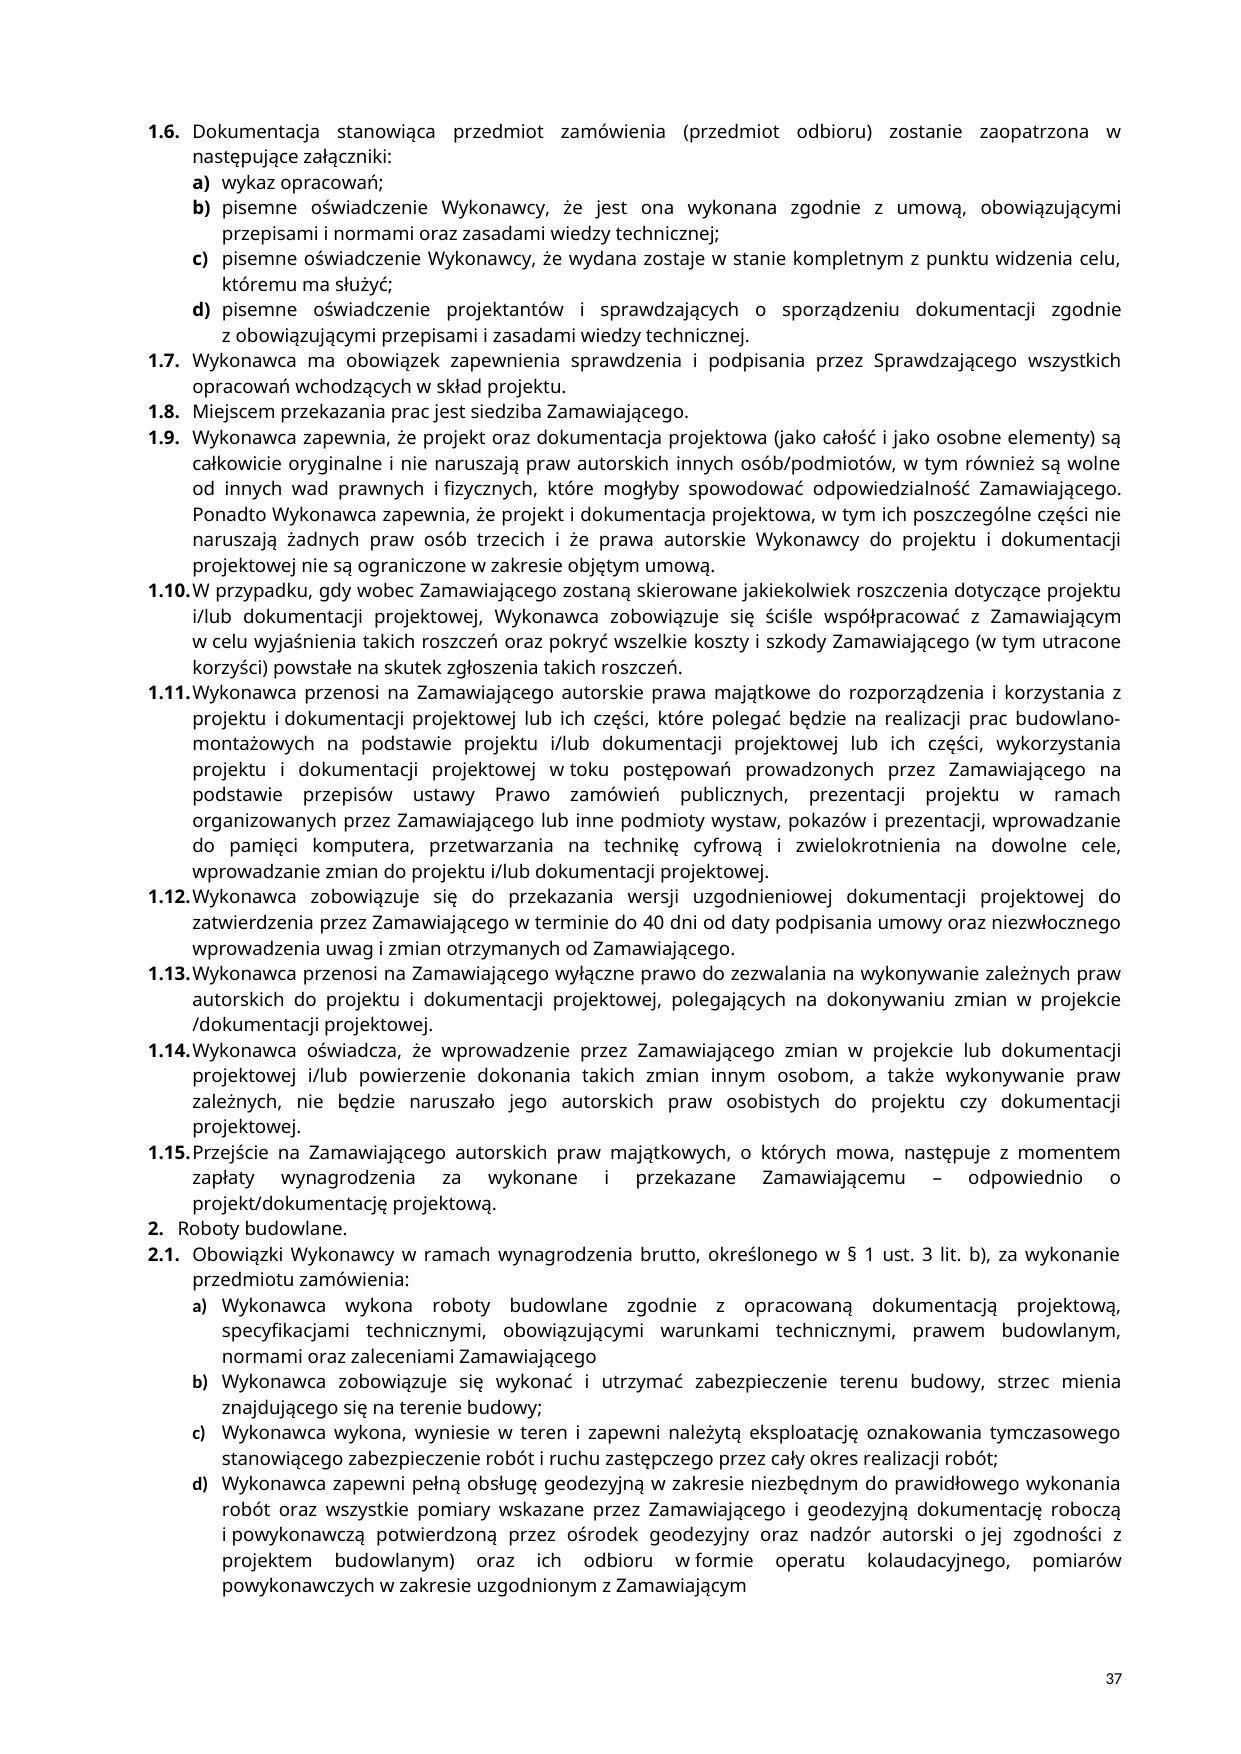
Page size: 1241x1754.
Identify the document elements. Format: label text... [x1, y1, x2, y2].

list Roboty budowlane. [148, 1216, 1122, 1241]
list Wykonawca przenosi na Zamawiającego wyłączne prawo do zezwalania na wykonywanie zależnych praw autorskich do projektu i dokumentacji projektowej, polegających na dokonywaniu zmian w projekcie /dokumentacji projektowej. [148, 960, 1122, 1037]
list Wykonawca ma obowiązek zapewnienia sprawdzenia i podpisania przez Sprawdzającego wszystkich opracowań wchodzących w skład projektu. [148, 348, 1122, 399]
list Wykonawca oświadcza, że wprowadzenie przez Zamawiającego zmian w projekcie lub dokumentacji projektowej i/lub powierzenie dokonania takich zmian innym osobom, a także wykonywanie praw zależnych, nie będzie naruszało jego autorskich praw osobistych do projektu czy dokumentacji projektowej. [148, 1037, 1122, 1139]
list pisemne oświadczenie Wykonawcy, że jest ona wykonana zgodnie z umową, obowiązującymi przepisami i normami oraz zasadami wiedzy technicznej; [192, 195, 1122, 246]
list Przejście na Zamawiającego autorskich praw majątkowych, o których mowa, następuje z momentem zapłaty wynagrodzenia za wykonane i przekazane Zamawiającemu – odpowiednio o projekt/dokumentację projektową. [148, 1139, 1122, 1216]
list Wykonawca zapewni pełną obsługę geodezyjną w zakresie niezbędnym do prawidłowego wykonania robót oraz wszystkie pomiary wskazane przez Zamawiającego i geodezyjną dokumentację roboczą i powykonawczą potwierdzoną przez ośrodek geodezyjny oraz nadzór autorski o jej zgodności z projektem budowlanym) oraz ich odbioru w formie operatu kolaudacyjnego, pomiarów powykonawczych w zakresie uzgodnionym z Zamawiającym [192, 1471, 1122, 1598]
list pisemne oświadczenie Wykonawcy, że wydana zostaje w stanie kompletnym z punktu widzenia celu, któremu ma służyć; [192, 246, 1122, 297]
list Wykonawca wykona roboty budowlane zgodnie z opracowaną dokumentacją projektową, specyfikacjami technicznymi, obowiązującymi warunkami technicznymi, prawem budowlanym, normami oraz zaleceniami Zamawiającego [192, 1292, 1122, 1369]
list Wykonawca przenosi na Zamawiającego autorskie prawa majątkowe do rozporządzenia i korzystania z projektu i dokumentacji projektowej lub ich części, które polegać będzie na realizacji prac budowlano-montażowych na podstawie projektu i/lub dokumentacji projektowej lub ich części, wykorzystania projektu i dokumentacji projektowej w toku postępowań prowadzonych przez Zamawiającego na podstawie przepisów ustawy Prawo zamówień publicznych, prezentacji projektu w ramach organizowanych przez Zamawiającego lub inne podmioty wystaw, pokazów i prezentacji, wprowadzanie do pamięci komputera, przetwarzania na technikę cyfrową i zwielokrotnienia na dowolne cele, wprowadzanie zmian do projektu i/lub dokumentacji projektowej. [148, 679, 1122, 884]
list wykaz opracowań; [192, 169, 1122, 195]
list Wykonawca zobowiązuje się wykonać i utrzymać zabezpieczenie terenu budowy, strzec mienia znajdującego się na terenie budowy; [192, 1369, 1122, 1420]
list Miejscem przekazania prac jest siedziba Zamawiającego. [148, 399, 1122, 424]
list Wykonawca zobowiązuje się do przekazania wersji uzgodnieniowej dokumentacji projektowej do zatwierdzenia przez Zamawiającego w terminie do 40 dni od daty podpisania umowy oraz niezwłocznego wprowadzenia uwag i zmian otrzymanych od Zamawiającego. [148, 884, 1122, 960]
list W przypadku, gdy wobec Zamawiającego zostaną skierowane jakiekolwiek roszczenia dotyczące projektu i/lub dokumentacji projektowej, Wykonawca zobowiązuje się ściśle współpracować z Zamawiającym w celu wyjaśnienia takich roszczeń oraz pokryć wszelkie koszty i szkody Zamawiającego (w tym utracone korzyści) powstałe na skutek zgłoszenia takich roszczeń. [148, 577, 1122, 679]
text 2.1. Obowiązki Wykonawcy w ramach wynagrodzenia brutto, określonego w § 1 ust. 3 lit. b), za wykonanie przedmiotu zamówienia: [148, 1241, 1122, 1292]
list pisemne oświadczenie projektantów i sprawdzających o sporządzeniu dokumentacji zgodnie z obowiązującymi przepisami i zasadami wiedzy technicznej. [192, 297, 1122, 348]
list Wykonawca wykona, wyniesie w teren i zapewni należytą eksploatację oznakowania tymczasowego stanowiącego zabezpieczenie robót i ruchu zastępczego przez cały okres realizacji robót; [192, 1420, 1122, 1471]
list Wykonawca zapewnia, że projekt oraz dokumentacja projektowa (jako całość i jako osobne elementy) są całkowicie oryginalne i nie naruszają praw autorskich innych osób/podmiotów, w tym również są wolne od innych wad prawnych i fizycznych, które mogłyby spowodować odpowiedzialność Zamawiającego. Ponadto Wykonawca zapewnia, że projekt i dokumentacja projektowa, w tym ich poszczególne części nie naruszają żadnych praw osób trzecich i że prawa autorskie Wykonawcy do projektu i dokumentacji projektowej nie są ograniczone w zakresie objętym umową. [148, 424, 1122, 577]
list Dokumentacja stanowiąca przedmiot zamówienia (przedmiot odbioru) zostanie zaopatrzona w następujące załączniki: [148, 118, 1122, 169]
